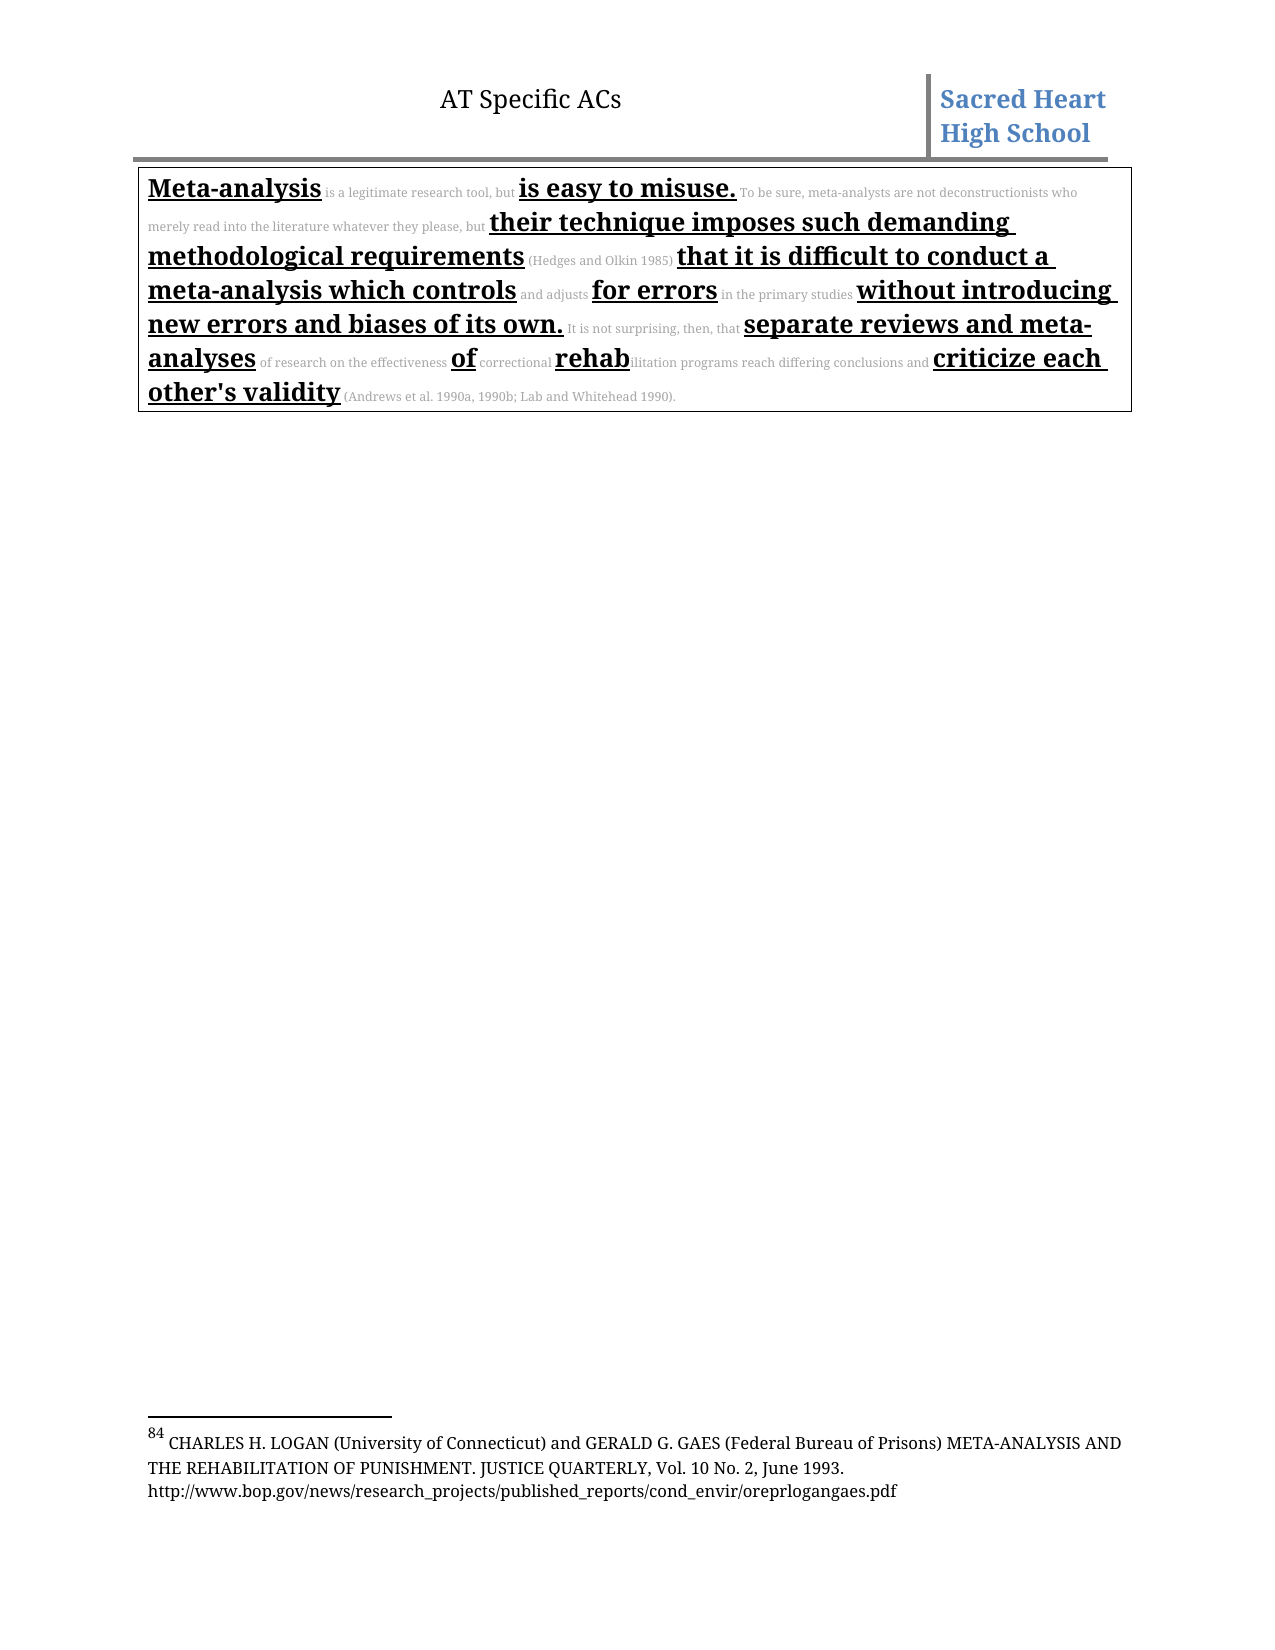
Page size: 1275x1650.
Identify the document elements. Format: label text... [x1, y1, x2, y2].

text Meta-analysis is a legitimate research tool, but is easy to misuse. To be sure, meta-analysts are not deconstructionists who merely read into the literature whatever they please, but their technique imposes such demanding methodological requirements (Hedges and Olkin 1985) that it is difficult to conduct a meta-analysis which controls and adjusts for errors in the primary studies without introducing new errors and biases of its own. It is not surprising, then, that separate reviews and meta-analyses of research on the effectiveness of correctional rehabilitation programs reach differing conclusions and criticize each other's validity (Andrews et al. 1990a, 1990b; Lab and Whitehead 1990). [139, 168, 1131, 411]
